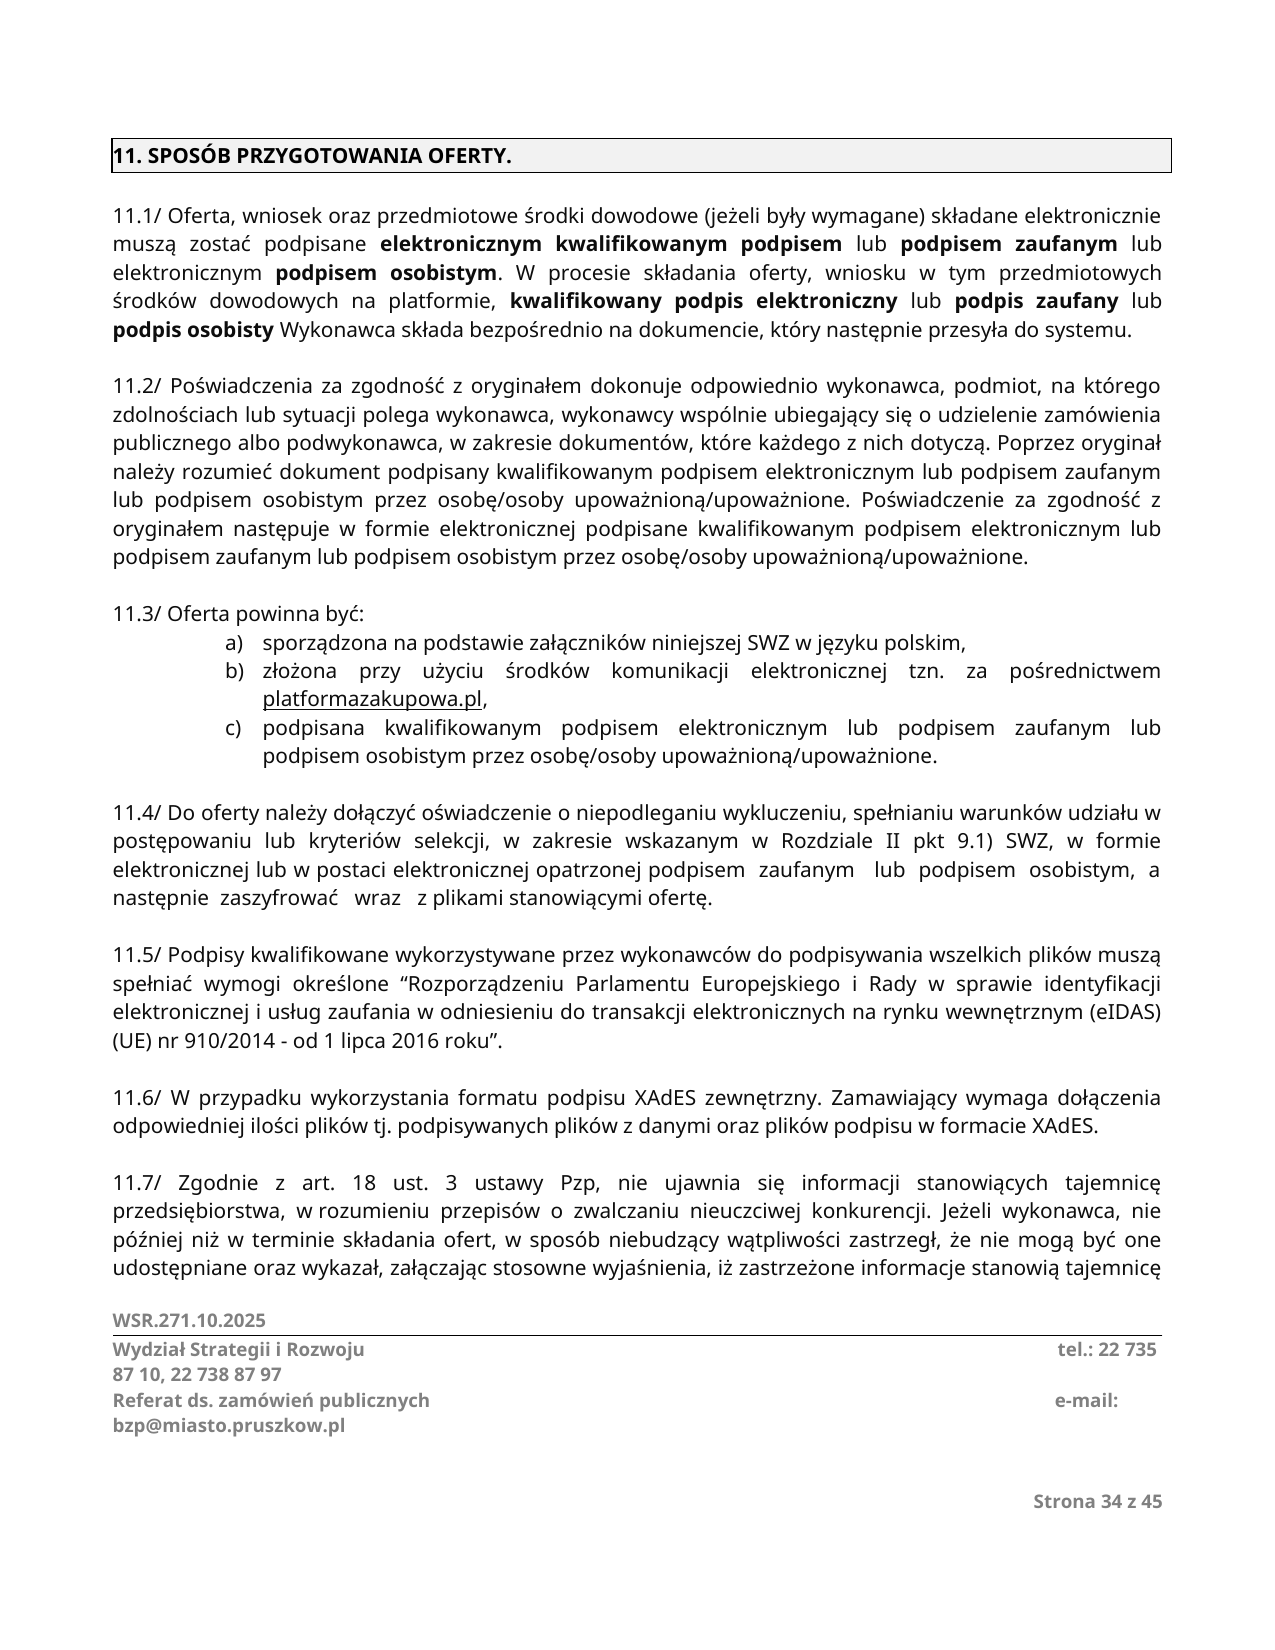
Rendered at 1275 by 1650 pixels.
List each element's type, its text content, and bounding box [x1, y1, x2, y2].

text 11.1/ Oferta, wniosek oraz przedmiotowe środki dowodowe (jeżeli były wymagane) składane elektronicznie muszą zostać podpisane elektronicznym kwalifikowanym podpisem lub podpisem zaufanym lub elektronicznym podpisem osobistym. W procesie składania oferty, wniosku w tym przedmiotowych środków dowodowych na platformie, kwalifikowany podpis elektroniczny lub podpis zaufany lub podpis osobisty Wykonawca składa bezpośrednio na dokumencie, który następnie przesyła do systemu. [112, 201, 1162, 343]
text 11.4/ Do oferty należy dołączyć oświadczenie o niepodleganiu wykluczeniu, spełnianiu warunków udziału w postępowaniu lub kryteriów selekcji, w zakresie wskazanym w Rozdziale II pkt 9.1) SWZ, w formie elektronicznej lub w postaci elektronicznej opatrzonej podpisem zaufanym lub podpisem osobistym, a następnie zaszyfrować wraz z plikami stanowiącymi ofertę. [112, 798, 1162, 912]
list złożona przy użyciu środków komunikacji elektronicznej tzn. za pośrednictwem platformazakupowa.pl, [225, 656, 1162, 713]
list sporządzona na podstawie załączników niniejszej SWZ w języku polskim, [225, 628, 1162, 656]
list podpisana kwalifikowanym podpisem elektronicznym lub podpisem zaufanym lub podpisem osobistym przez osobę/osoby upoważnioną/upoważnione. [225, 713, 1162, 770]
text 11.2/ Poświadczenia za zgodność z oryginałem dokonuje odpowiednio wykonawca, podmiot, na którego zdolnościach lub sytuacji polega wykonawca, wykonawcy wspólnie ubiegający się o udzielenie zamówienia publicznego albo podwykonawca, w zakresie dokumentów, które każdego z nich dotyczą. Poprzez oryginał należy rozumieć dokument podpisany kwalifikowanym podpisem elektronicznym lub podpisem zaufanym lub podpisem osobistym przez osobę/osoby upoważnioną/upoważnione. Poświadczenie za zgodność z oryginałem następuje w formie elektronicznej podpisane kwalifikowanym podpisem elektronicznym lub podpisem zaufanym lub podpisem osobistym przez osobę/osoby upoważnioną/upoważnione. [112, 372, 1162, 571]
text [112, 1168, 1162, 1282]
text 11. SPOSÓB PRZYGOTOWANIA OFERTY. [113, 139, 1171, 172]
text 11.5/ Podpisy kwalifikowane wykorzystywane przez wykonawców do podpisywania wszelkich plików muszą spełniać wymogi określone “Rozporządzeniu Parlamentu Europejskiego i Rady w sprawie identyfikacji elektronicznej i usług zaufania w odniesieniu do transakcji elektronicznych na rynku wewnętrznym (eIDAS) (UE) nr 910/2014 - od 1 lipca 2016 roku”. [112, 940, 1162, 1054]
text 11.3/ Oferta powinna być: [112, 599, 1162, 628]
text 11.6/ W przypadku wykorzystania formatu podpisu XAdES zewnętrzny. Zamawiający wymaga dołączenia odpowiedniej ilości plików tj. podpisywanych plików z danymi oraz plików podpisu w formacie XAdES. [112, 1083, 1162, 1139]
